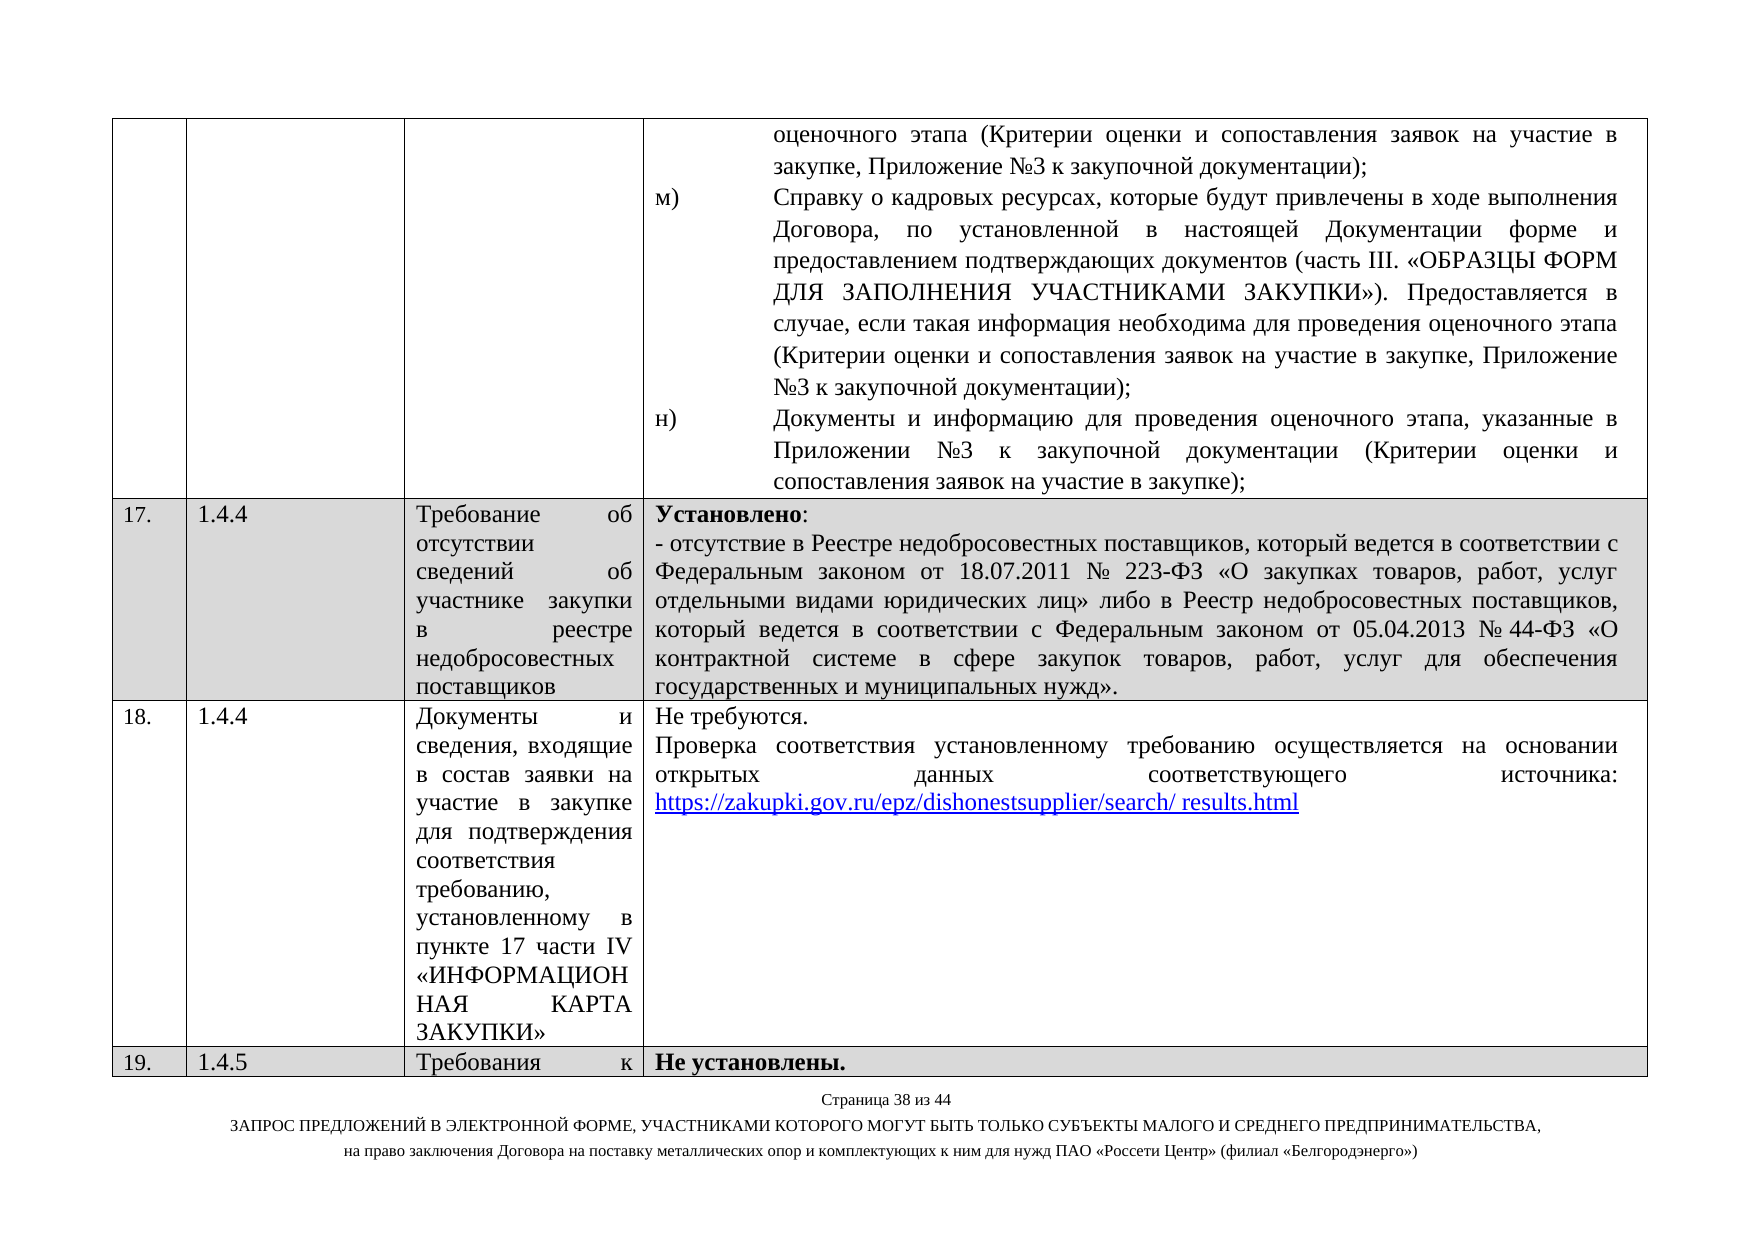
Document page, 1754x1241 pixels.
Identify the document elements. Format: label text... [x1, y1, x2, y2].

table_cell Не требуются. Проверка соответствия установленному требованию осуществляется на основании открытых данных соответствующего источника: https://zakupki.gov.ru/epz/dishonestsupplier/search/ results.html [644, 701, 1647, 1046]
table_cell [113, 1047, 186, 1076]
table_cell 1.4.5 [187, 1047, 404, 1076]
table_cell Требование об отсутствии сведений об участнике закупки в реестре недобросовестных поставщиков [405, 499, 643, 700]
table_cell [113, 701, 186, 1046]
table_cell 1.4.4 [187, 701, 404, 1046]
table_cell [644, 1047, 1647, 1076]
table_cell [405, 1047, 643, 1076]
table_cell Установлено: - отсутствие в Реестре недобросовестных поставщиков, который ведется в соответствии с Федеральным законом от 18.07.2011 № 223-ФЗ «О закупках товаров, работ, услуг отдельными видами юридических лиц» либо в Реестр недобросовестных поставщиков, который ведется в соответствии с Федеральным законом от 05.04.2013 № 44-ФЗ «О контрактной системе в сфере закупок товаров, работ, услуг для обеспечения государственных и муниципальных нужд». [644, 499, 1647, 700]
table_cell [405, 119, 643, 498]
table_cell Документы и сведения, входящие в состав заявки на участие в закупке для подтверждения соответствия требованию, установленному в пункте 17 части IV «ИНФОРМАЦИОННАЯ КАРТА ЗАКУПКИ» [405, 701, 643, 1046]
table_cell 1.4.4 [187, 499, 404, 700]
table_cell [644, 119, 1647, 498]
table_cell [113, 499, 186, 700]
table_cell [113, 119, 186, 498]
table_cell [187, 119, 404, 498]
